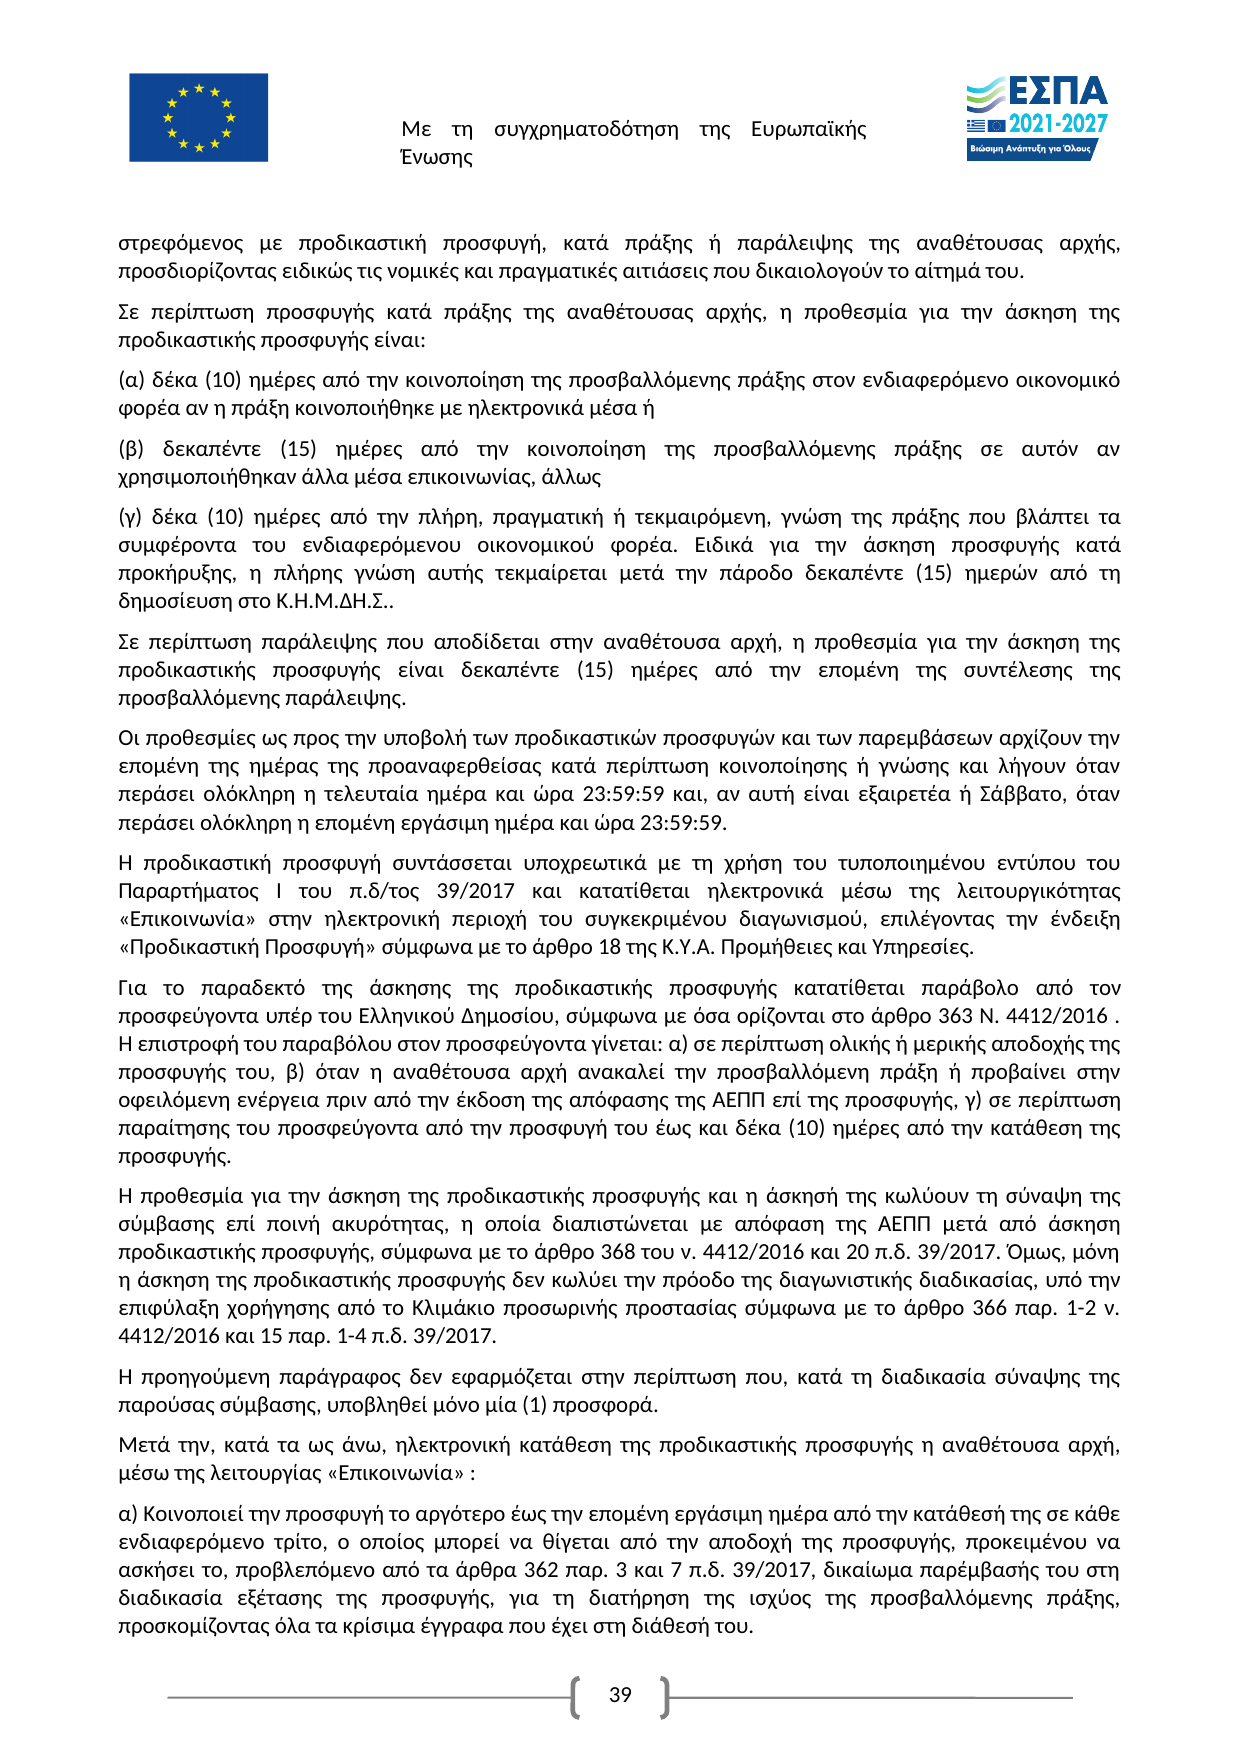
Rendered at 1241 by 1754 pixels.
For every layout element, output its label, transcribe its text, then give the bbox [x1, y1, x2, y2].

text α) Κοινοποιεί την προσφυγή το αργότερο έως την επομένη εργάσιμη ημέρα από την κατάθεσή της σε κάθε ενδιαφερόμενο τρίτο, ο οποίος μπορεί να θίγεται από την αποδοχή της προσφυγής, προκειμένου να ασκήσει το, προβλεπόμενο από τα άρθρα 362 παρ. 3 και 7 π.δ. 39/2017, δικαίωμα παρέμβασής του στη διαδικασία εξέτασης της προσφυγής, για τη διατήρηση της ισχύος της προσβαλλόμενης πράξης, προσκομίζοντας όλα τα κρίσιμα έγγραφα που έχει στη διάθεσή του. [118, 1499, 1122, 1639]
text Για το παραδεκτό της άσκησης της προδικαστικής προσφυγής κατατίθεται παράβολο από τον προσφεύγοντα υπέρ του Ελληνικού Δημοσίου, σύμφωνα με όσα ορίζονται στο άρθρο 363 Ν. 4412/2016 . Η επιστροφή του παραβόλου στον προσφεύγοντα γίνεται: α) σε περίπτωση ολικής ή μερικής αποδοχής της προσφυγής του, β) όταν η αναθέτουσα αρχή ανακαλεί την προσβαλλόμενη πράξη ή προβαίνει στην οφειλόμενη ενέργεια πριν από την έκδοση της απόφασης της ΑΕΠΠ επί της προσφυγής, γ) σε περίπτωση παραίτησης του προσφεύγοντα από την προσφυγή του έως και δέκα (10) ημέρες από την κατάθεση της προσφυγής. [118, 973, 1122, 1169]
picture [129, 73, 269, 162]
text (β) δεκαπέντε (15) ημέρες από την κοινοποίηση της προσβαλλόμενης πράξης σε αυτόν αν χρησιμοποιήθηκαν άλλα μέσα επικοινωνίας, άλλως [118, 434, 1122, 490]
text (α) δέκα (10) ημέρες από την κοινοποίηση της προσβαλλόμενης πράξης στον ενδιαφερόμενο οικονομικό φορέα αν η πράξη κοινοποιήθηκε με ηλεκτρονικά μέσα ή [118, 365, 1122, 421]
text Η προθεσμία για την άσκηση της προδικαστικής προσφυγής και η άσκησή της κωλύουν τη σύναψη της σύμβασης επί ποινή ακυρότητας, η οποία διαπιστώνεται με απόφαση της ΑΕΠΠ μετά από άσκηση προδικαστικής προσφυγής, σύμφωνα με το άρθρο 368 του ν. 4412/2016 και 20 π.δ. 39/2017. Όμως, μόνη η άσκηση της προδικαστικής προσφυγής δεν κωλύει την πρόοδο της διαγωνιστικής διαδικασίας, υπό την επιφύλαξη χορήγησης από το Κλιμάκιο προσωρινής προστασίας σύμφωνα με το άρθρο 366 παρ. 1-2 ν. 4412/2016 και 15 παρ. 1-4 π.δ. 39/2017. [118, 1181, 1122, 1349]
text Σε περίπτωση προσφυγής κατά πράξης της αναθέτουσας αρχής, η προθεσμία για την άσκηση της προδικαστικής προσφυγής είναι: [118, 297, 1122, 353]
text Μετά την, κατά τα ως άνω, ηλεκτρονική κατάθεση της προδικαστικής προσφυγής η αναθέτουσα αρχή, μέσω της λειτουργίας «Επικοινωνία» : [118, 1431, 1122, 1487]
text Η προδικαστική προσφυγή συντάσσεται υποχρεωτικά με τη χρήση του τυποποιημένου εντύπου του Παραρτήματος Ι του π.δ/τος 39/2017 και κατατίθεται ηλεκτρονικά μέσω της λειτουργικότητας «Επικοινωνία» στην ηλεκτρονική περιοχή του συγκεκριμένου διαγωνισμού, επιλέγοντας την ένδειξη «Προδικαστική Προσφυγή» σύμφωνα με το άρθρο 18 της Κ.Υ.Α. Προμήθειες και Υπηρεσίες. [118, 848, 1122, 960]
text Σε περίπτωση παράλειψης που αποδίδεται στην αναθέτουσα αρχή, η προθεσμία για την άσκηση της προδικαστικής προσφυγής είναι δεκαπέντε (15) ημέρες από την επομένη της συντέλεσης της προσβαλλόμενης παράλειψης. [118, 627, 1122, 711]
text (γ) δέκα (10) ημέρες από την πλήρη, πραγματική ή τεκμαιρόμενη, γνώση της πράξης που βλάπτει τα συμφέροντα του ενδιαφερόμενου οικονομικού φορέα. Ειδικά για την άσκηση προσφυγής κατά προκήρυξης, η πλήρης γνώση αυτής τεκμαίρεται μετά την πάροδο δεκαπέντε (15) ημερών από τη δημοσίευση στο Κ.Η.Μ.ΔΗ.Σ.. [118, 502, 1122, 614]
text Η προηγούμενη παράγραφος δεν εφαρμόζεται στην περίπτωση που, κατά τη διαδικασία σύναψης της παρούσας σύμβασης, υποβληθεί μόνο μία (1) προσφορά. [118, 1362, 1122, 1418]
text Οι προθεσμίες ως προς την υποβολή των προδικαστικών προσφυγών και των παρεμβάσεων αρχίζουν την επομένη της ημέρας της προαναφερθείσας κατά περίπτωση κοινοποίησης ή γνώσης και λήγουν όταν περάσει ολόκληρη η τελευταία ημέρα και ώρα 23:59:59 και, αν αυτή είναι εξαιρετέα ή Σάββατο, όταν περάσει ολόκληρη η επομένη εργάσιμη ημέρα και ώρα 23:59:59. [118, 723, 1122, 836]
picture [964, 73, 1111, 164]
